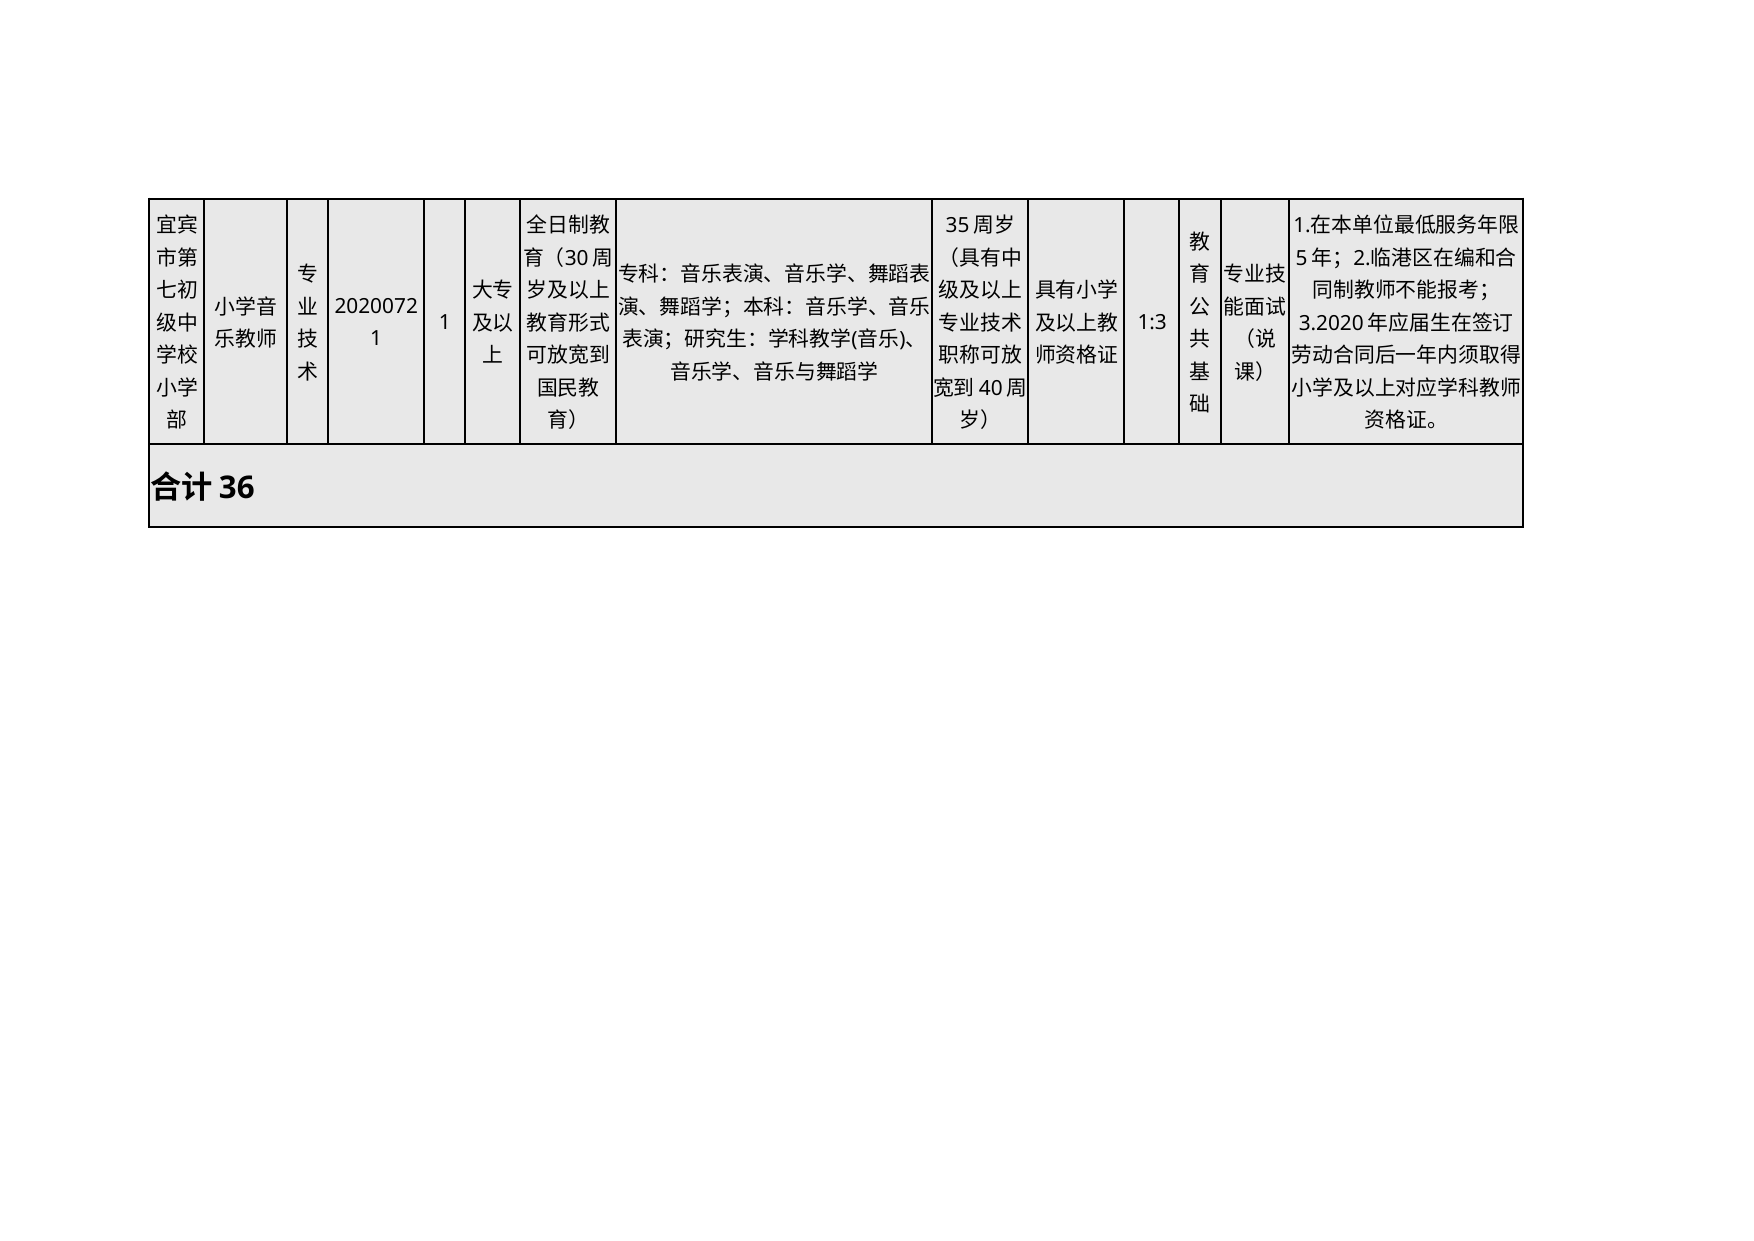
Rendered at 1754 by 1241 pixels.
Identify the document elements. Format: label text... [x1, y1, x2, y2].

table_cell 专业技术 [288, 200, 327, 443]
table_cell 小学音乐教师 [205, 200, 286, 443]
table_cell 专业技能面试（说课） [1222, 200, 1288, 443]
table_cell 专科：音乐表演、音乐学、舞蹈表演、舞蹈学；本科：音乐学、音乐表演；研究生：学科教学(音乐)、音乐学、音乐与舞蹈学 [617, 200, 931, 443]
table_cell 具有小学及以上教师资格证 [1029, 200, 1123, 443]
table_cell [933, 200, 1027, 443]
table_cell 1 [425, 200, 464, 443]
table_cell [1290, 200, 1522, 443]
table_cell 大专及以上 [466, 200, 519, 443]
table_cell 宜宾市第七初级中学校小学部 [150, 200, 203, 443]
table_cell 合计36 [150, 445, 1522, 526]
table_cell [521, 200, 615, 443]
table_cell 教育公共基础 [1180, 200, 1220, 443]
table_cell 20200721 [329, 200, 423, 443]
table_cell 1:3 [1125, 200, 1178, 443]
